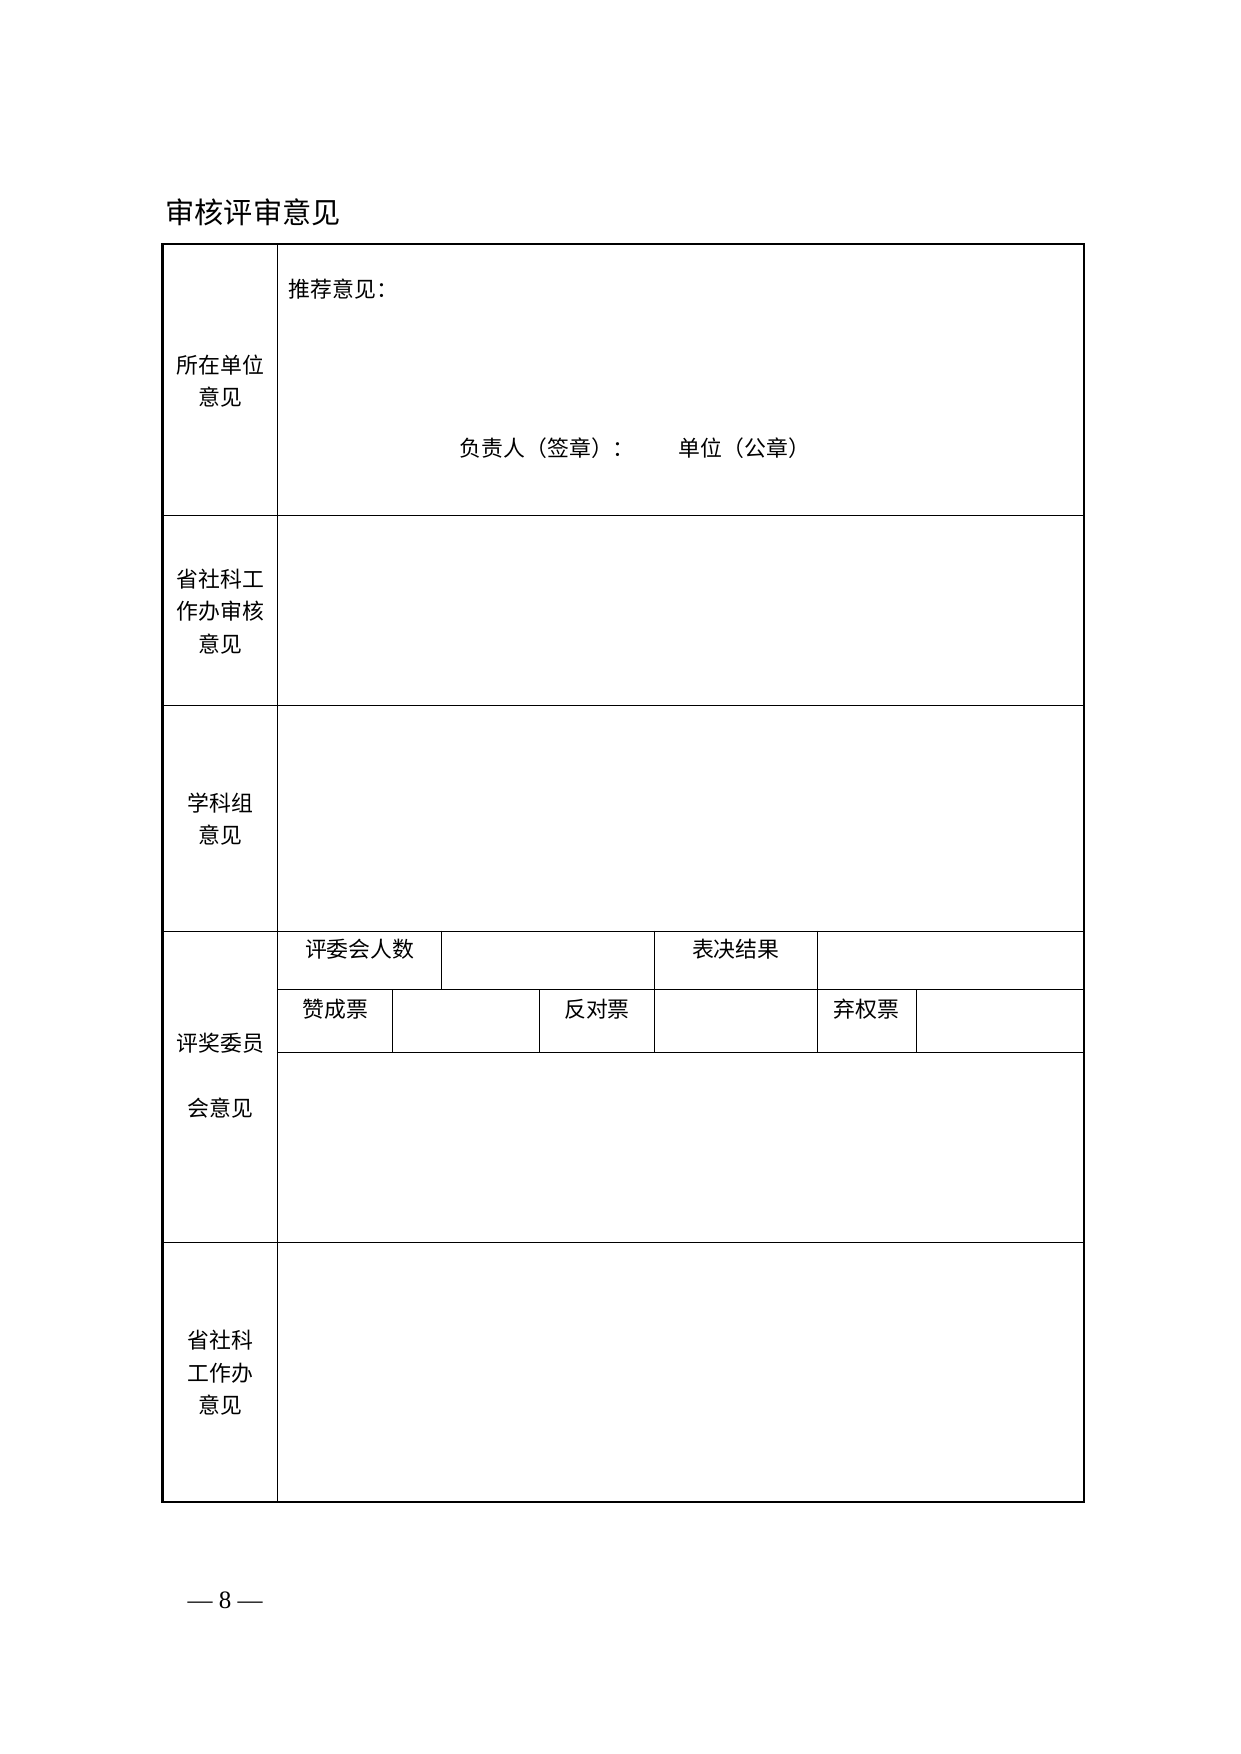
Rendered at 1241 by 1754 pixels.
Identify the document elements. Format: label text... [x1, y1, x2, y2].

table_cell [278, 1243, 1083, 1501]
table_cell [655, 990, 817, 1052]
text 审核评审意见 [165, 178, 1081, 243]
table_header 所在单位 意见 [164, 245, 277, 514]
table_cell 评奖委员会意见 [164, 932, 277, 1242]
table_cell [278, 706, 1083, 931]
table_header 推荐意见： 负责人（签章）： 单位（公章） [278, 245, 1083, 514]
table_cell [818, 932, 1083, 989]
table_cell 学科组 意见 [164, 706, 277, 931]
table_cell [278, 1053, 1083, 1242]
table_cell 反对票 [540, 990, 654, 1052]
table_cell 省社科 工作办 意见 [164, 1243, 277, 1501]
table_cell [393, 990, 539, 1052]
table_cell 弃权票 [818, 990, 916, 1052]
table_cell [442, 932, 654, 989]
table_cell [278, 516, 1083, 704]
table_cell 表决结果 [655, 932, 817, 989]
table_cell 省社科工作办审核意见 [164, 516, 277, 704]
table_cell [917, 990, 1083, 1052]
table_cell 赞成票 [278, 990, 392, 1052]
table_cell 评委会人数 [278, 932, 441, 989]
